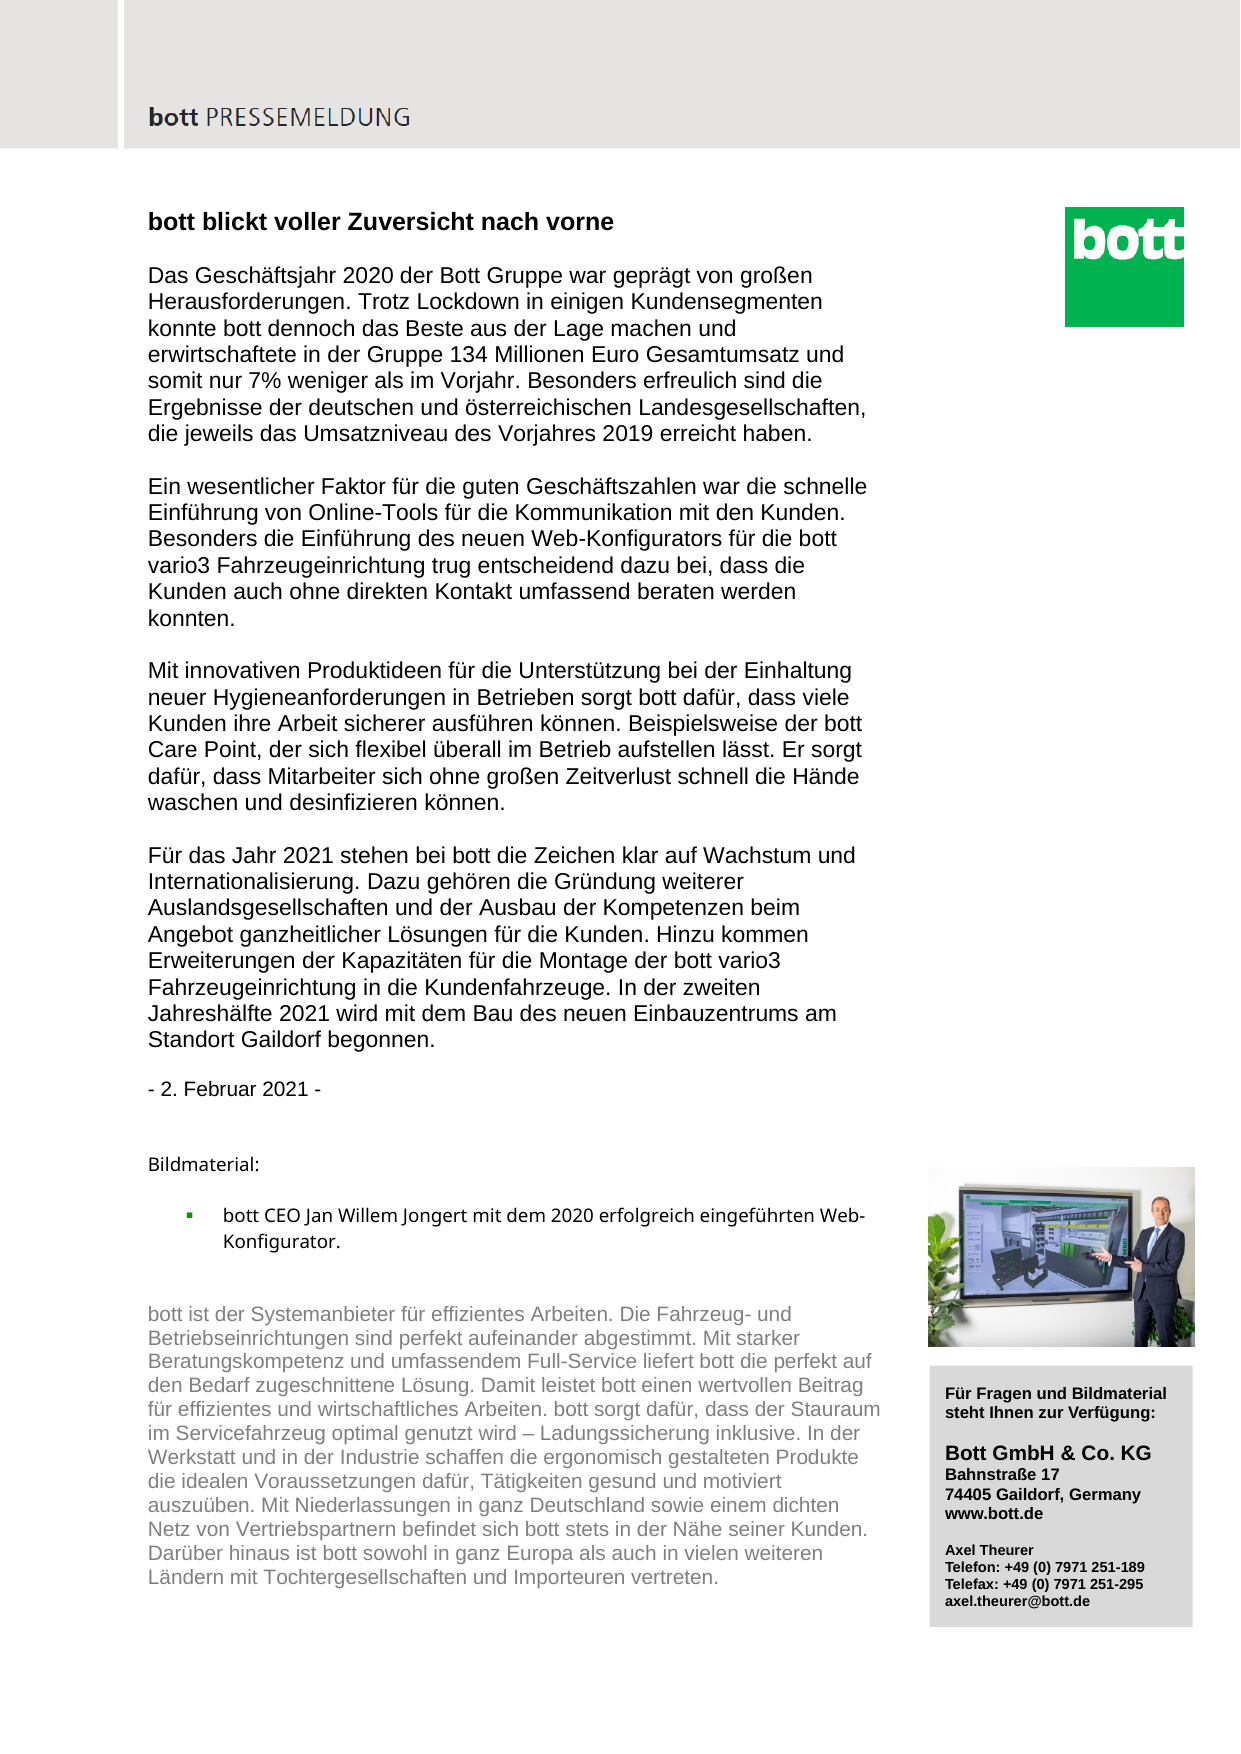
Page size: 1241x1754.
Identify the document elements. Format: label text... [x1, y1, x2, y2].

list bott CEO Jan Willem Jongert mit dem 2020 erfolgreich eingeführten Web-Konfigurator. [185, 1202, 886, 1253]
text Mit innovativen Produktideen für die Unterstützung bei der Einhaltung neuer Hygieneanforderungen in Betrieben sorgt bott dafür, dass viele Kunden ihre Arbeit sicherer ausführen können. Beispielsweise der bott Care Point, der sich flexibel überall im Betrieb aufstellen lässt. Er sorgt dafür, dass Mitarbeiter sich ohne großen Zeitverlust schnell die Hände waschen und desinfizieren können. [148, 657, 886, 815]
text Für das Jahr 2021 stehen bei bott die Zeichen klar auf Wachstum und Internationalisierung. Dazu gehören die Gründung weiterer Auslandsgesellschaften und der Ausbau der Kompetenzen beim Angebot ganzheitlicher Lösungen für die Kunden. Hinzu kommen Erweiterungen der Kapazitäten für die Montage der bott vario3 Fahrzeugeinrichtung in die Kundenfahrzeuge. In der zweiten Jahreshälfte 2021 wird mit dem Bau des neuen Einbauzentrums am Standort Gaildorf begonnen. [148, 842, 886, 1052]
text Das Geschäftsjahr 2020 der Bott Gruppe war geprägt von großen Herausforderungen. Trotz Lockdown in einigen Kundensegmenten konnte bott dennoch das Beste aus der Lage machen und erwirtschaftete in der Gruppe 134 Millionen Euro Gesamtumsatz und somit nur 7% weniger als im Vorjahr. Besonders erfreulich sind die Ergebnisse der deutschen und österreichischen Landesgesellschaften, die jeweils das Umsatzniveau des Vorjahres 2019 erreicht haben. [148, 262, 886, 446]
text - 2. Februar 2021 - [148, 1076, 886, 1100]
text bott blickt voller Zuversicht nach vorne [148, 207, 886, 236]
picture [928, 1167, 1195, 1347]
text bott ist der Systemanbieter für effizientes Arbeiten. Die Fahrzeug- und Betriebseinrichtungen sind perfekt aufeinander abgestimmt. Mit starker Beratungskompetenz und umfassendem Full-Service liefert bott die perfekt auf den Bedarf zugeschnittene Lösung. Damit leistet bott einen wertvollen Beitrag für effizientes und wirtschaftliches Arbeiten. bott sorgt dafür, dass der Stauraum im Servicefahrzeug optimal genutzt wird – Ladungssicherung inklusive. In der Werkstatt und in der Industrie schaffen die ergonomisch gestalteten Produkte die idealen Voraussetzungen dafür, Tätigkeiten gesund und motiviert auszuüben. Mit Niederlassungen in ganz Deutschland sowie einem dichten Netz von Vertriebspartnern befindet sich bott stets in der Nähe seiner Kunden. Darüber hinaus ist bott sowohl in ganz Europa als auch in vielen weiteren Ländern mit Tochtergesellschaften und Importeuren vertreten. [148, 1301, 886, 1589]
text Ein wesentlicher Faktor für die guten Geschäftszahlen war die schnelle Einführung von Online-Tools für die Kommunikation mit den Kunden. Besonders die Einführung des neuen Web-Konfigurators für die bott vario3 Fahrzeugeinrichtung trug entscheidend dazu bei, dass die Kunden auch ohne direkten Kontakt umfassend beraten werden konnten. [148, 473, 886, 631]
picture [0, 0, 1241, 329]
text Bildmaterial: [148, 1151, 886, 1177]
